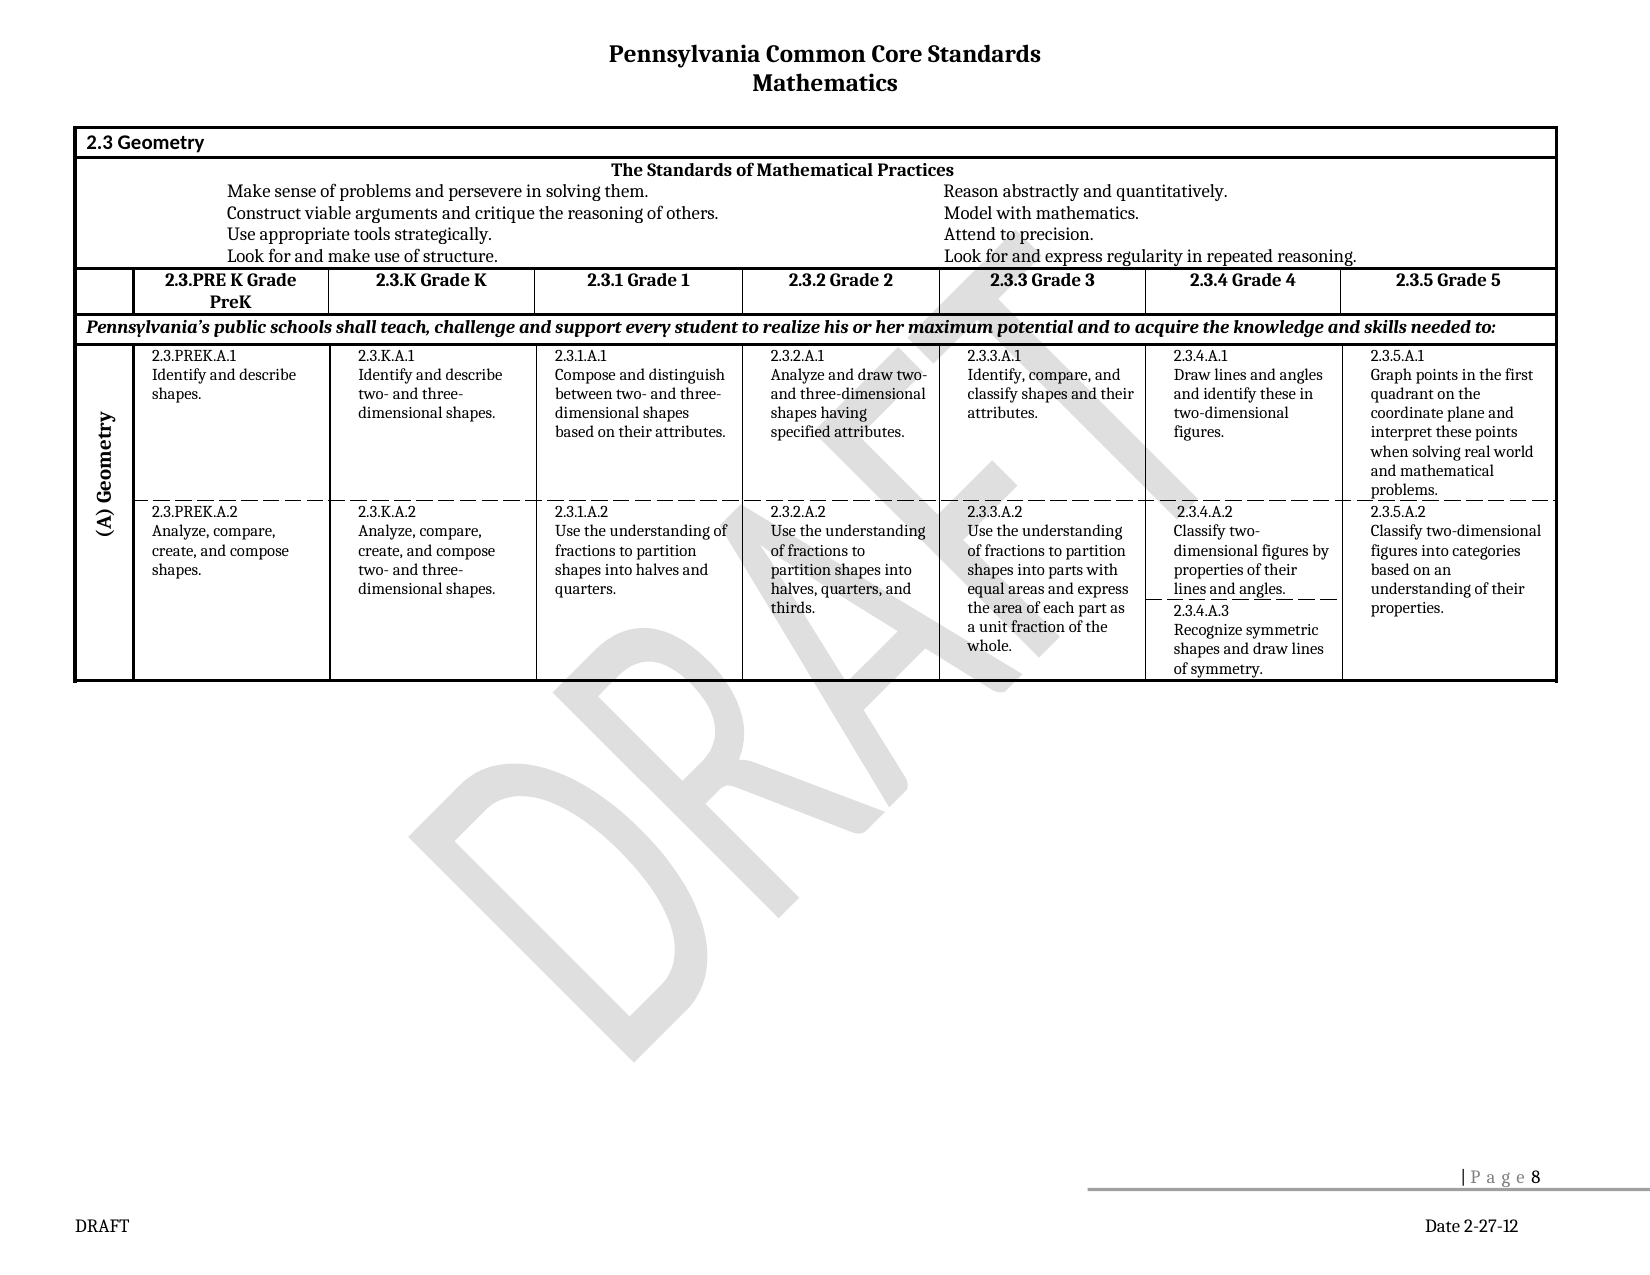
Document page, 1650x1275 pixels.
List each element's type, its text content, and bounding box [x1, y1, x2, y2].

table_cell 2.3.3.A.2 Use the understanding of fractions to partition shapes into parts with equal areas and express the area of each part as a unit fraction of the whole. [940, 500, 1145, 679]
table_cell [77, 270, 132, 313]
table_cell 2.3.PREK.A.2 Analyze, compare, create, and compose shapes. [135, 500, 329, 679]
table_cell 2.3.5.A.2 Classify two-dimensional figures into categories based on an understanding of their properties. [1343, 500, 1555, 679]
table_cell 2.3.K Grade K [329, 270, 534, 313]
table_cell 2.3.4.A.2 Classify two-dimensional figures by properties of their lines and angles. [1146, 500, 1342, 598]
table_cell 2.3.5 Grade 5 [1341, 270, 1555, 313]
table_cell 2.3.K.A.1 Identify and describe two- and three-dimensional shapes. [331, 346, 536, 499]
table_cell 2.3.4 Grade 4 [1146, 270, 1340, 313]
table_cell 2.3.1.A.2 Use the understanding of fractions to partition shapes into halves and quarters. [537, 500, 742, 679]
table_cell 2.3.3.A.1 Identify, compare, and classify shapes and their attributes. [940, 346, 1145, 499]
table_cell (A) Geometry [77, 346, 132, 679]
table_cell 2.3.4.A.1 Draw lines and angles and identify these in two-dimensional figures. [1146, 346, 1342, 499]
table_header 2.3 Geometry [77, 129, 1555, 156]
table_cell 2.3.1.A.1 Compose and distinguish between two- and three-dimensional shapes based on their attributes. [537, 346, 742, 499]
table_cell Pennsylvania’s public schools shall teach, challenge and support every student to realize his or her maximum potential and to acquire the knowledge and skills needed to: [77, 316, 1555, 343]
table_cell The Standards of Mathematical Practices Make sense of problems and persevere in solving them. Reason abstractly and quantitatively. Construct viable arguments and critique the reasoning of others. Model with mathematics. Use appropriate tools strategically. Attend to precision. Look for and make use of structure. Look for and express regularity in repeated reasoning. [77, 159, 1555, 267]
table_cell 2.3.2.A.1 Analyze and draw two- and three-dimensional shapes having specified attributes. [743, 346, 939, 499]
table_cell 2.3.PREK.A.1 Identify and describe shapes. [135, 346, 329, 499]
table_cell 2.3.5.A.1 Graph points in the first quadrant on the coordinate plane and interpret these points when solving real world and mathematical problems. [1343, 346, 1555, 499]
table_cell 2.3.1 Grade 1 [535, 270, 742, 313]
table_cell 2.3.PRE K Grade PreK [135, 270, 328, 313]
table_cell 2.3.4.A.3 Recognize symmetric shapes and draw lines of symmetry. [1146, 599, 1342, 679]
table_cell 2.3.3 Grade 3 [940, 270, 1145, 313]
table_cell 2.3.2.A.2 Use the understanding of fractions to partition shapes into halves, quarters, and thirds. [743, 500, 939, 679]
table_cell 2.3.2 Grade 2 [743, 270, 939, 313]
table_cell 2.3.K.A.2 Analyze, compare, create, and compose two- and three-dimensional shapes. [331, 500, 536, 679]
